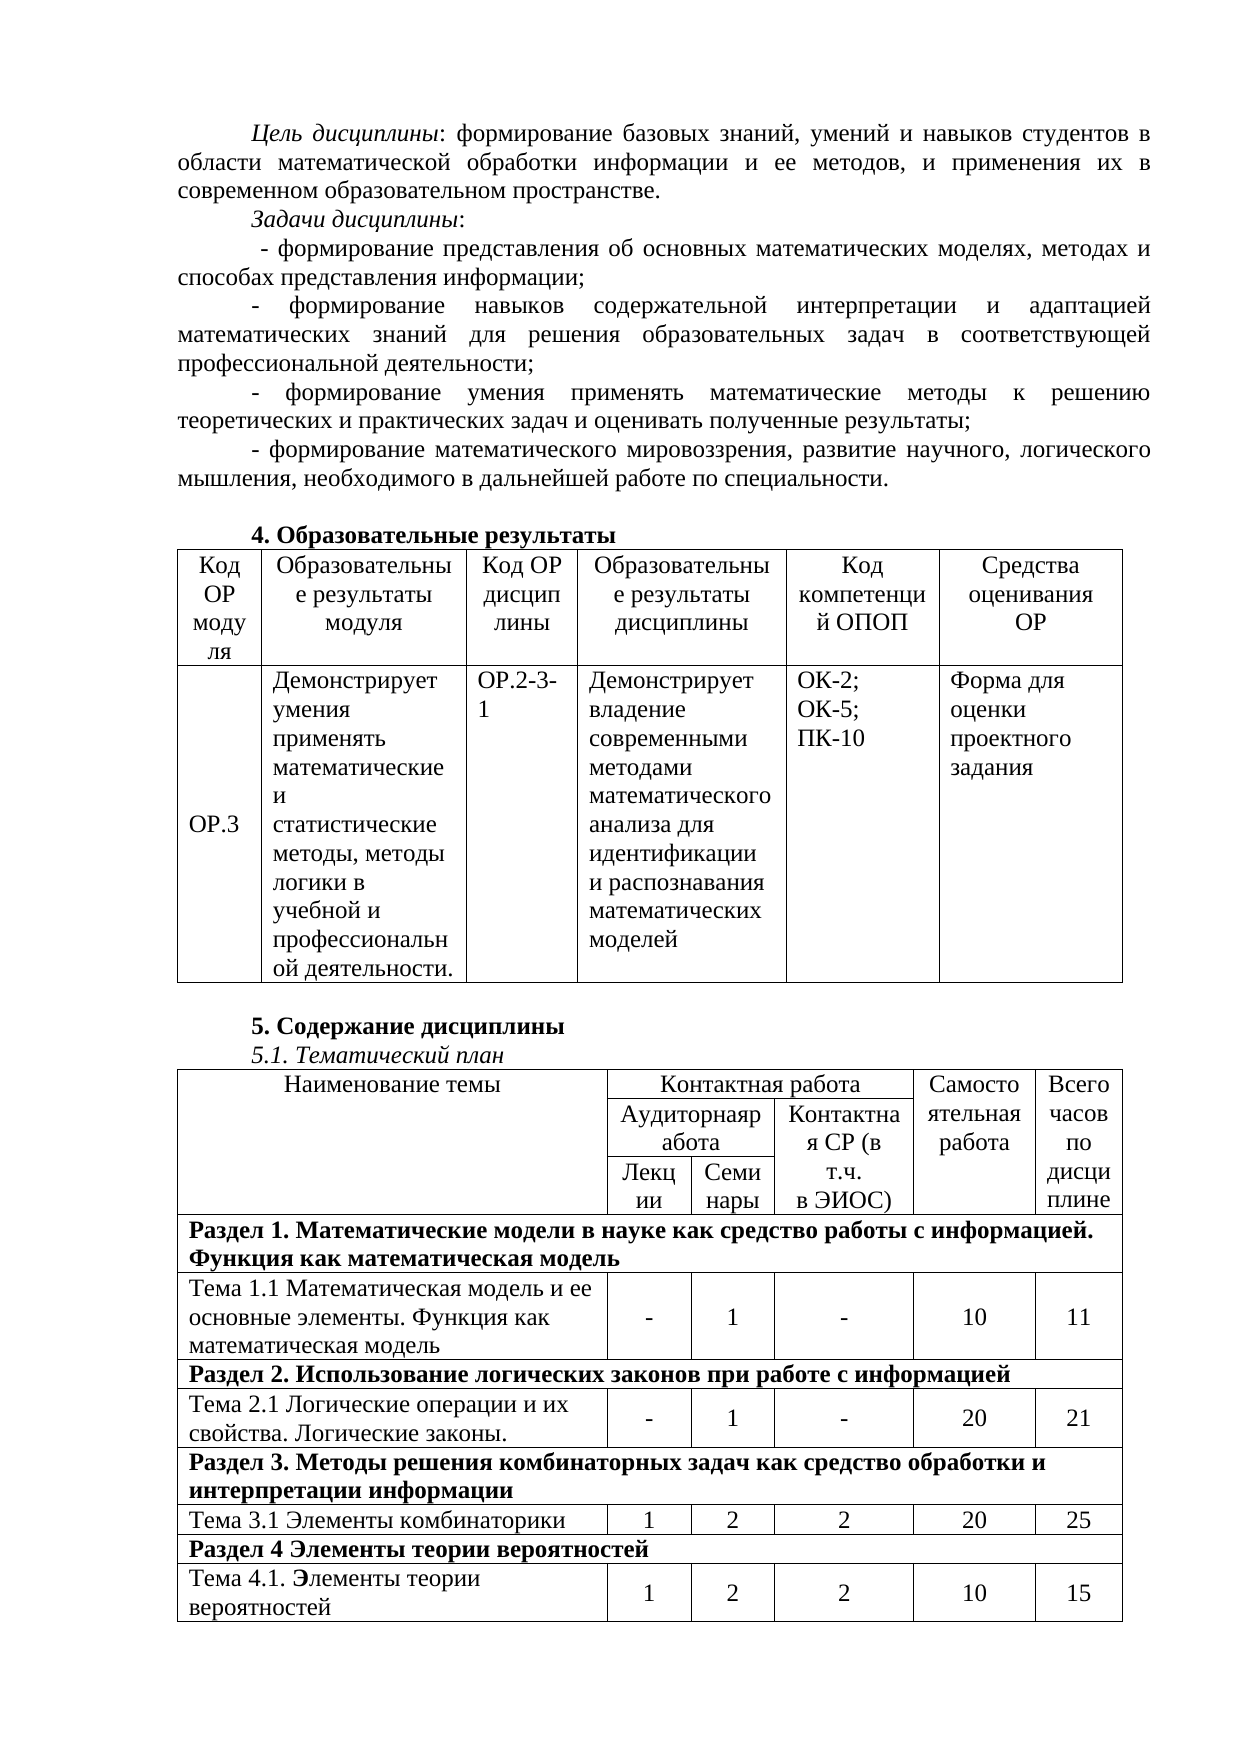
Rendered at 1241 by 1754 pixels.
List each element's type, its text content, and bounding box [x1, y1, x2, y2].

table_header Образовательные результаты дисциплины [578, 550, 786, 665]
table_cell Раздел 4 Элементы теории вероятностей [178, 1535, 1122, 1563]
text 5.1. Тематический план [177, 1040, 1152, 1069]
table_cell Раздел 2. Использование логических законов при работе с информацией [178, 1360, 1122, 1388]
table_cell Тема 2.1 Логические операции и их свойства. Логические законы. [178, 1389, 607, 1446]
table_cell - [608, 1273, 691, 1359]
table_cell 11 [1036, 1273, 1122, 1359]
table_cell Форма для оценки проектного задания [940, 666, 1122, 982]
table_cell 10 [914, 1273, 1035, 1359]
table_cell 2 [692, 1505, 774, 1534]
table_cell ОК-2; ОК-5; ПК-10 [787, 666, 939, 982]
table_cell 1 [608, 1564, 691, 1621]
table_cell Семинары [692, 1157, 774, 1214]
table_cell 25 [1036, 1505, 1122, 1534]
text Цель дисциплины: формирование базовых знаний, умений и навыков студентов в области математической обработки информации и ее методов, и применения их в современном образовательном пространстве. [177, 118, 1152, 204]
table_cell 2 [775, 1564, 913, 1621]
table_cell - [775, 1273, 913, 1359]
table_header Код ОР модуля [178, 550, 261, 665]
table_cell Контактная СР (в т.ч. в ЭИОС) [775, 1099, 913, 1214]
table_header Код ОР дисциплины [467, 550, 577, 665]
table_cell Тема 4.1. Элементы теории вероятностей [178, 1564, 607, 1621]
table_header Самостоятельная работа [914, 1070, 1035, 1214]
table_cell Демонстрирует владение современными методами математического анализа для идентификации и распознавания математических моделей [578, 666, 786, 982]
text - формирование математического мировоззрения, развитие научного, логического мышления, необходимого в дальнейшей работе по специальности. [177, 434, 1152, 492]
table_cell Тема 3.1 Элементы комбинаторики [178, 1505, 607, 1534]
table_cell Раздел 1. Математические модели в науке как средство работы с информацией. Функция как математическая модель [178, 1215, 1122, 1272]
text - формирование навыков содержательной интерпретации и адаптацией математических знаний для решения образовательных задач в соответствующей профессиональной деятельности; [177, 291, 1152, 377]
table_cell ОР.2-3-1 [467, 666, 577, 982]
text 5. Содержание дисциплины [177, 1011, 1152, 1040]
table_cell Тема 1.1 Математическая модель и ее основные элементы. Функция как математическая модель [178, 1273, 607, 1359]
table_cell Лекции [608, 1157, 691, 1214]
table_header Всего часов по дисциплине [1036, 1070, 1122, 1214]
table_cell 10 [914, 1564, 1035, 1621]
table_cell - [775, 1389, 913, 1446]
table_cell 1 [692, 1389, 774, 1446]
table_cell - [608, 1389, 691, 1446]
table_cell 2 [692, 1564, 774, 1621]
table_cell 1 [692, 1273, 774, 1359]
text Задачи дисциплины: [177, 204, 1152, 233]
table_header Образовательные результаты модуля [262, 550, 466, 665]
table_cell 21 [1036, 1389, 1122, 1446]
table_cell 1 [608, 1505, 691, 1534]
text - формирование представления об основных математических моделях, методах и способах представления информации; [177, 233, 1152, 291]
table_cell 20 [914, 1505, 1035, 1534]
table_cell Демонстрирует умения применять математические и статистические методы, методы логики в учебной и профессиональной деятельности. [262, 666, 466, 982]
table_header Средства оценивания ОР [940, 550, 1122, 665]
table_header Наименование темы [178, 1070, 607, 1214]
table_cell 15 [1036, 1564, 1122, 1621]
table_header Контактная работа [608, 1070, 913, 1098]
text 4. Образовательные результаты [177, 521, 1152, 549]
table_cell Раздел 3. Методы решения комбинаторных задач как средство обработки и интерпретации информации [178, 1448, 1122, 1504]
table_cell ОР.3 [178, 666, 261, 982]
text - формирование умения применять математические методы к решению теоретических и практических задач и оценивать полученные результаты; [177, 377, 1152, 434]
table_cell Аудиторнаяработа [608, 1099, 774, 1156]
table_cell 20 [914, 1389, 1035, 1446]
table_header Код компетенций ОПОП [787, 550, 939, 665]
table_cell 2 [775, 1505, 913, 1534]
